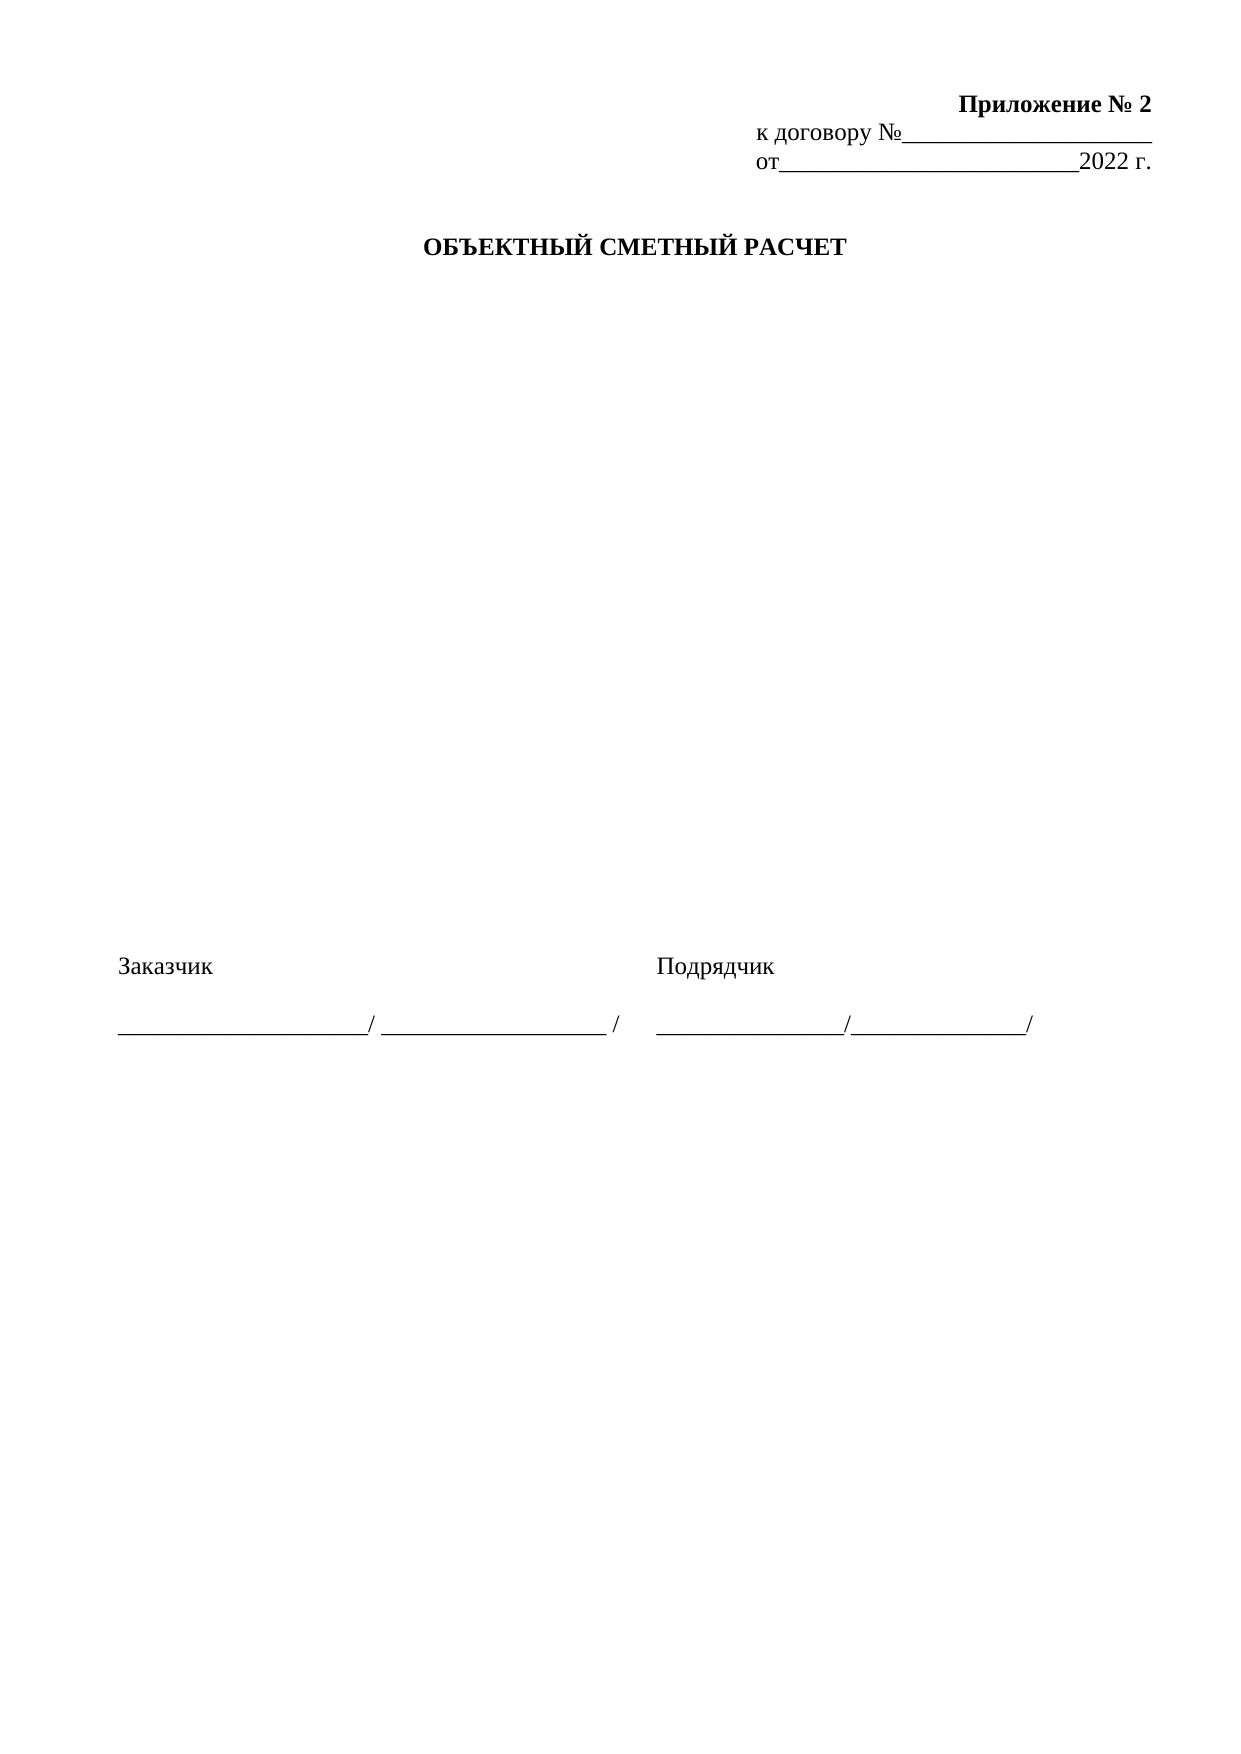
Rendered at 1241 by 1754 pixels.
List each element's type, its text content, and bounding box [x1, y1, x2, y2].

text к договору №____________________ [118, 117, 1152, 146]
text ОБЪЕКТНЫЙ СМЕТНЫЙ РАСЧЕТ [118, 232, 1152, 261]
text Приложение № 2 [118, 89, 1152, 117]
text от________________________2022 г. [118, 146, 1152, 175]
table_header Подрядчик _______________/______________/ [649, 923, 1174, 1066]
table_header Заказчик ____________________/ __________________ / [111, 923, 649, 1066]
